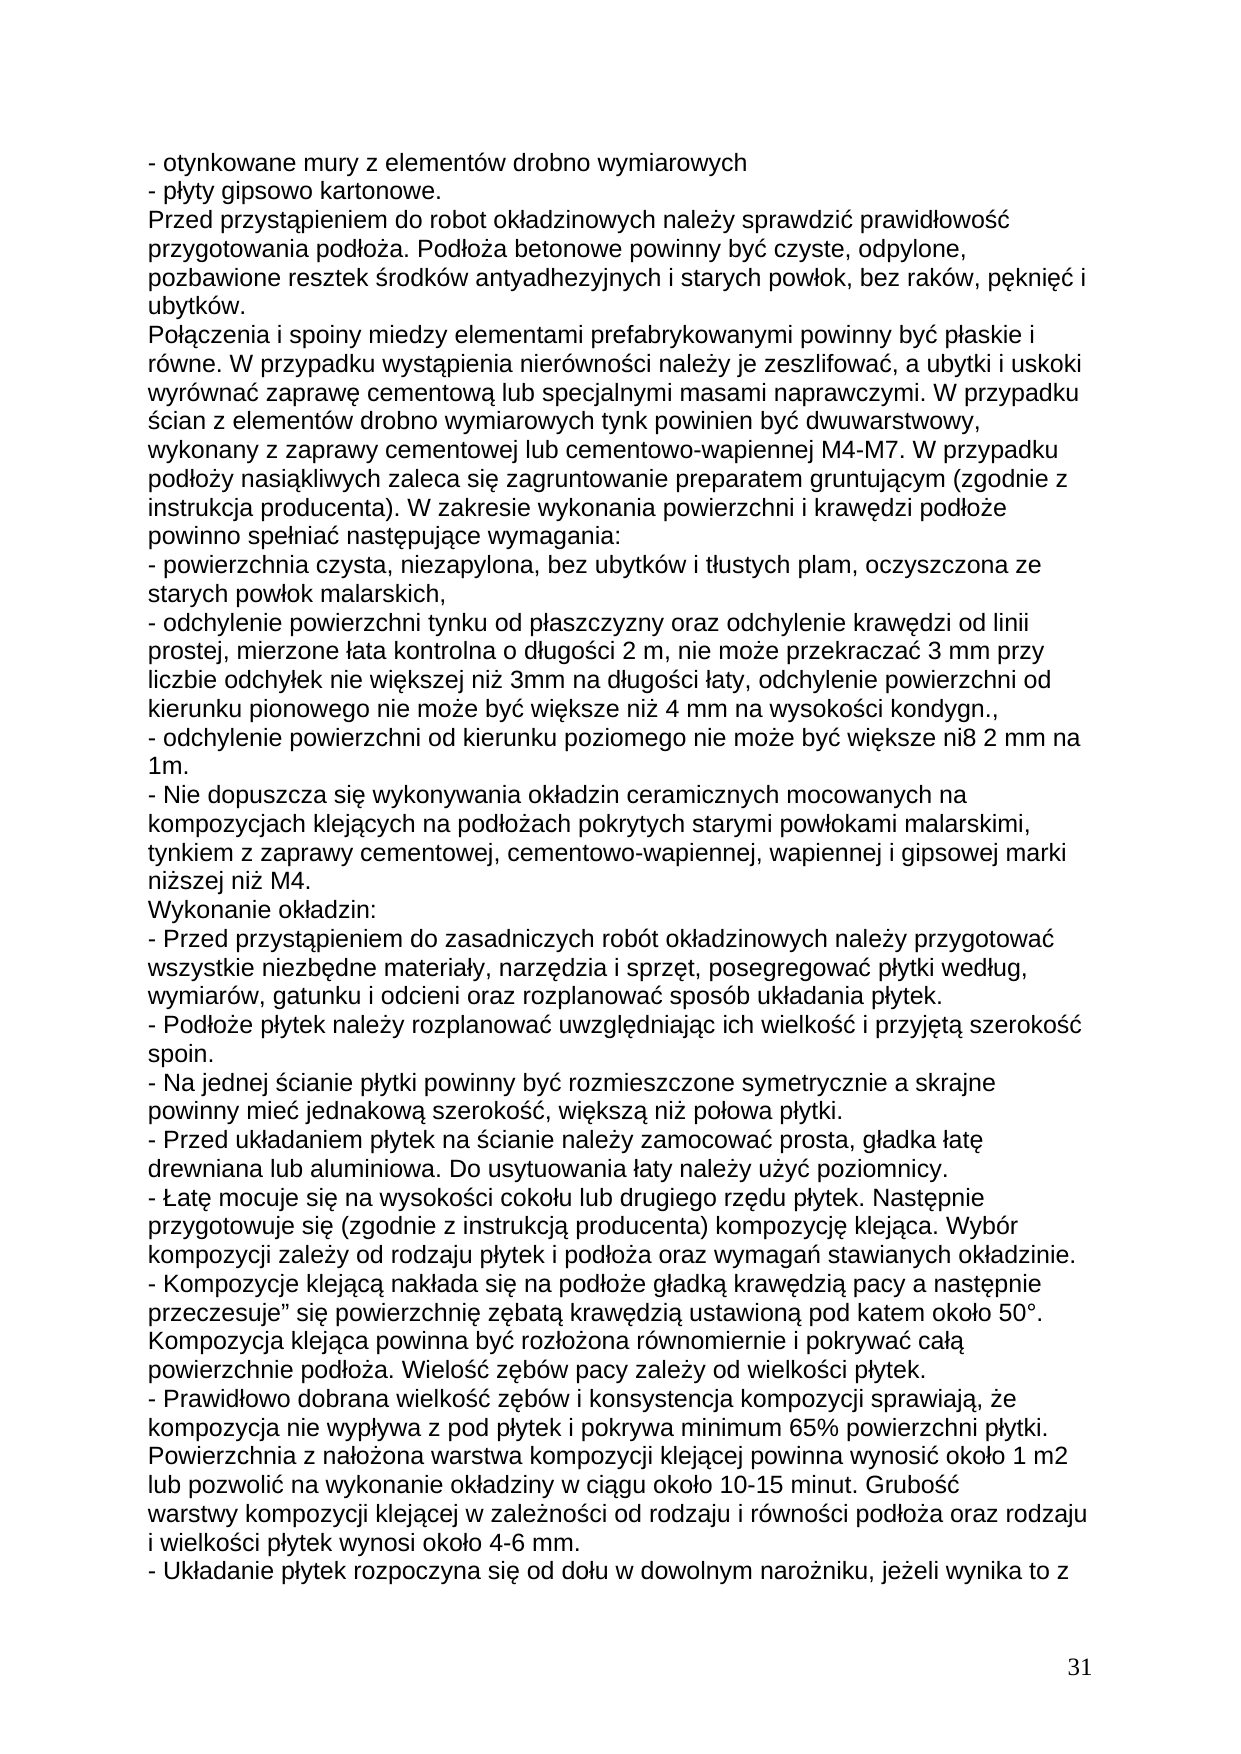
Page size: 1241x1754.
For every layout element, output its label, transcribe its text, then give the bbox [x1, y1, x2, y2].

text - Na jednej ścianie płytki powinny być rozmieszczone symetrycznie a skrajne powinny mieć jednakową szerokość, większą niż połowa płytki. [148, 1068, 1093, 1125]
text niższej niż M4. [148, 866, 1093, 895]
text - Podłoże płytek należy rozplanować uwzględniając ich wielkość i przyjętą szerokość [148, 1010, 1093, 1039]
text przeczesuje” się powierzchnię zębatą krawędzią ustawioną pod katem około 50°. [148, 1298, 1093, 1326]
text - powierzchnia czysta, niezapylona, bez ubytków i tłustych plam, oczyszczona ze [148, 550, 1093, 579]
text - otynkowane mury z elementów drobno wymiarowych [148, 148, 1093, 176]
text - Prawidłowo dobrana wielkość zębów i konsystencja kompozycji sprawiają, że [148, 1384, 1093, 1413]
text spoin. [148, 1039, 1093, 1068]
text tynkiem z zaprawy cementowej, cementowo-wapiennej, wapiennej i gipsowej marki [148, 838, 1093, 866]
text drewniana lub aluminiowa. Do usytuowania łaty należy użyć poziomnicy. [148, 1154, 1093, 1183]
text przygotowuje się (zgodnie z instrukcją producenta) kompozycję klejąca. Wybór [148, 1211, 1093, 1240]
text - odchylenie powierzchni od kierunku poziomego nie może być większe ni8 2 mm na 1m. [148, 723, 1093, 780]
text wykonany z zaprawy cementowej lub cementowo-wapiennej M4-M7. W przypadku podłoży nasiąkliwych zaleca się zagruntowanie preparatem gruntującym (zgodnie z instrukcja producenta). W zakresie wykonania powierzchni i krawędzi podłoże powinno spełniać następujące wymagania: [148, 435, 1093, 550]
text Powierzchnia z nałożona warstwa kompozycji klejącej powinna wynosić około 1 m2 lub pozwolić na wykonanie okładziny w ciągu około 10-15 minut. Grubość [148, 1441, 1093, 1499]
text wszystkie niezbędne materiały, narzędzia i sprzęt, posegregować płytki według, [148, 953, 1093, 981]
text kompozycja nie wypływa z pod płytek i pokrywa minimum 65% powierzchni płytki. [148, 1413, 1093, 1441]
text - odchylenie powierzchni tynku od płaszczyzny oraz odchylenie krawędzi od linii [148, 608, 1093, 636]
text Wykonanie okładzin: [148, 895, 1093, 924]
text kompozycji zależy od rodzaju płytek i podłoża oraz wymagań stawianych okładzinie. [148, 1240, 1093, 1269]
text kompozycjach klejących na podłożach pokrytych starymi powłokami malarskimi, [148, 809, 1093, 838]
text Kompozycja klejąca powinna być rozłożona równomiernie i pokrywać całą [148, 1326, 1093, 1355]
text kierunku pionowego nie może być większe niż 4 mm na wysokości kondygn., [148, 694, 1093, 723]
text - Przed przystąpieniem do zasadniczych robót okładzinowych należy przygotować [148, 924, 1093, 953]
text Przed przystąpieniem do robot okładzinowych należy sprawdzić prawidłowość [148, 205, 1093, 234]
text starych powłok malarskich, [148, 579, 1093, 608]
text i wielkości płytek wynosi około 4-6 mm. [148, 1528, 1093, 1556]
text przygotowania podłoża. Podłoża betonowe powinny być czyste, odpylone, pozbawione resztek środków antyadhezyjnych i starych powłok, bez raków, pęknięć i ubytków. [148, 234, 1093, 320]
text - Łatę mocuje się na wysokości cokołu lub drugiego rzędu płytek. Następnie [148, 1183, 1093, 1211]
text - Kompozycje klejącą nakłada się na podłoże gładką krawędzią pacy a następnie [148, 1269, 1093, 1298]
text - Nie dopuszcza się wykonywania okładzin ceramicznych mocowanych na [148, 780, 1093, 809]
text - Układanie płytek rozpoczyna się od dołu w dowolnym narożniku, jeżeli wynika to z [148, 1556, 1093, 1585]
text wymiarów, gatunku i odcieni oraz rozplanować sposób układania płytek. [148, 981, 1093, 1010]
text prostej, mierzone łata kontrolna o długości 2 m, nie może przekraczać 3 mm przy [148, 636, 1093, 665]
text - płyty gipsowo kartonowe. [148, 176, 1093, 205]
text liczbie odchyłek nie większej niż 3mm na długości łaty, odchylenie powierzchni od [148, 665, 1093, 694]
text Połączenia i spoiny miedzy elementami prefabrykowanymi powinny być płaskie i równe. W przypadku wystąpienia nierówności należy je zeszlifować, a ubytki i uskoki wyrównać zaprawę cementową lub specjalnymi masami naprawczymi. W przypadku ścian z elementów drobno wymiarowych tynk powinien być dwuwarstwowy, [148, 320, 1093, 435]
text - Przed układaniem płytek na ścianie należy zamocować prosta, gładka łatę [148, 1125, 1093, 1154]
text warstwy kompozycji klejącej w zależności od rodzaju i równości podłoża oraz rodzaju [148, 1499, 1093, 1528]
text powierzchnie podłoża. Wielość zębów pacy zależy od wielkości płytek. [148, 1355, 1093, 1384]
